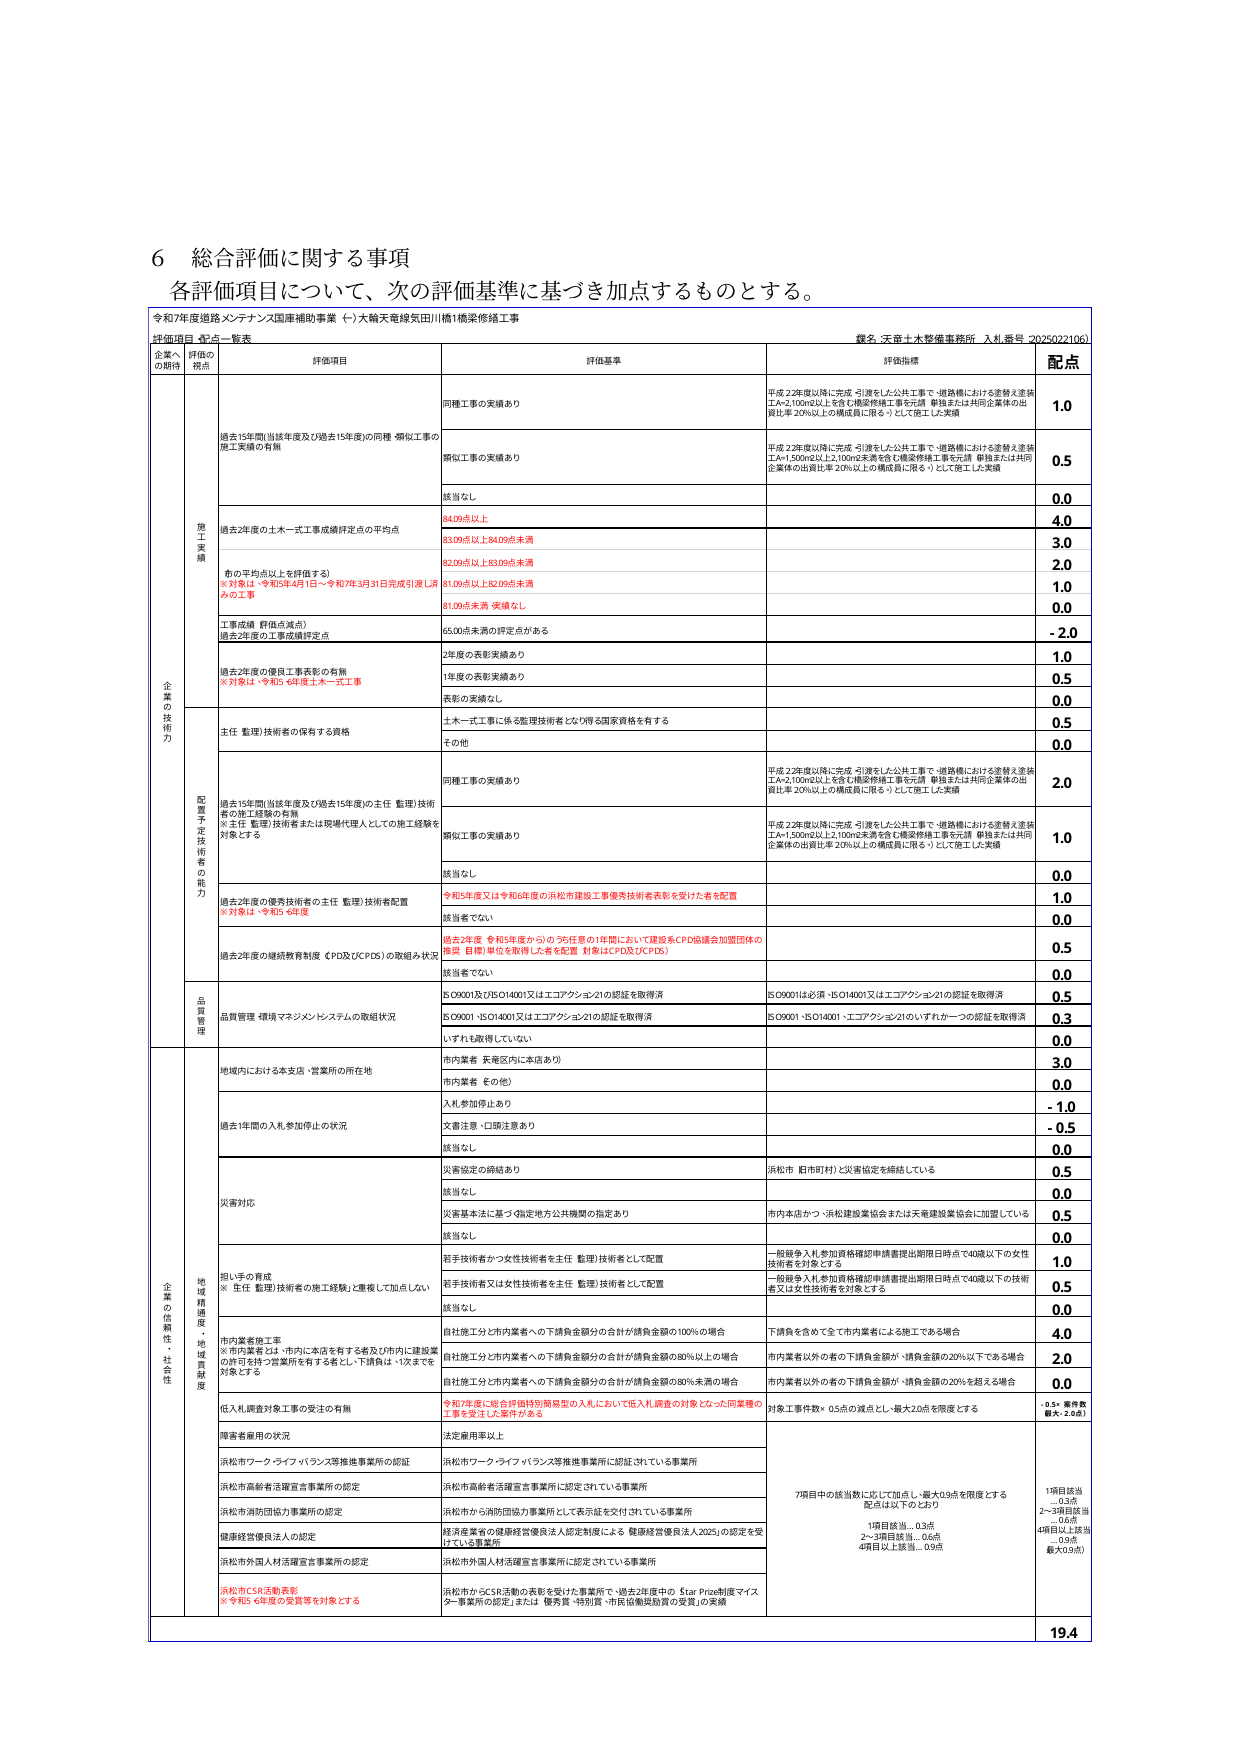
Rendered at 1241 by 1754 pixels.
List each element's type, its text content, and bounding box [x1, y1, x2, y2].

text 各評価項目について、次の評価基準に基づき加点するものとする。 [169, 273, 1092, 307]
text ６ 総合評価に関する事項 [148, 239, 1092, 273]
